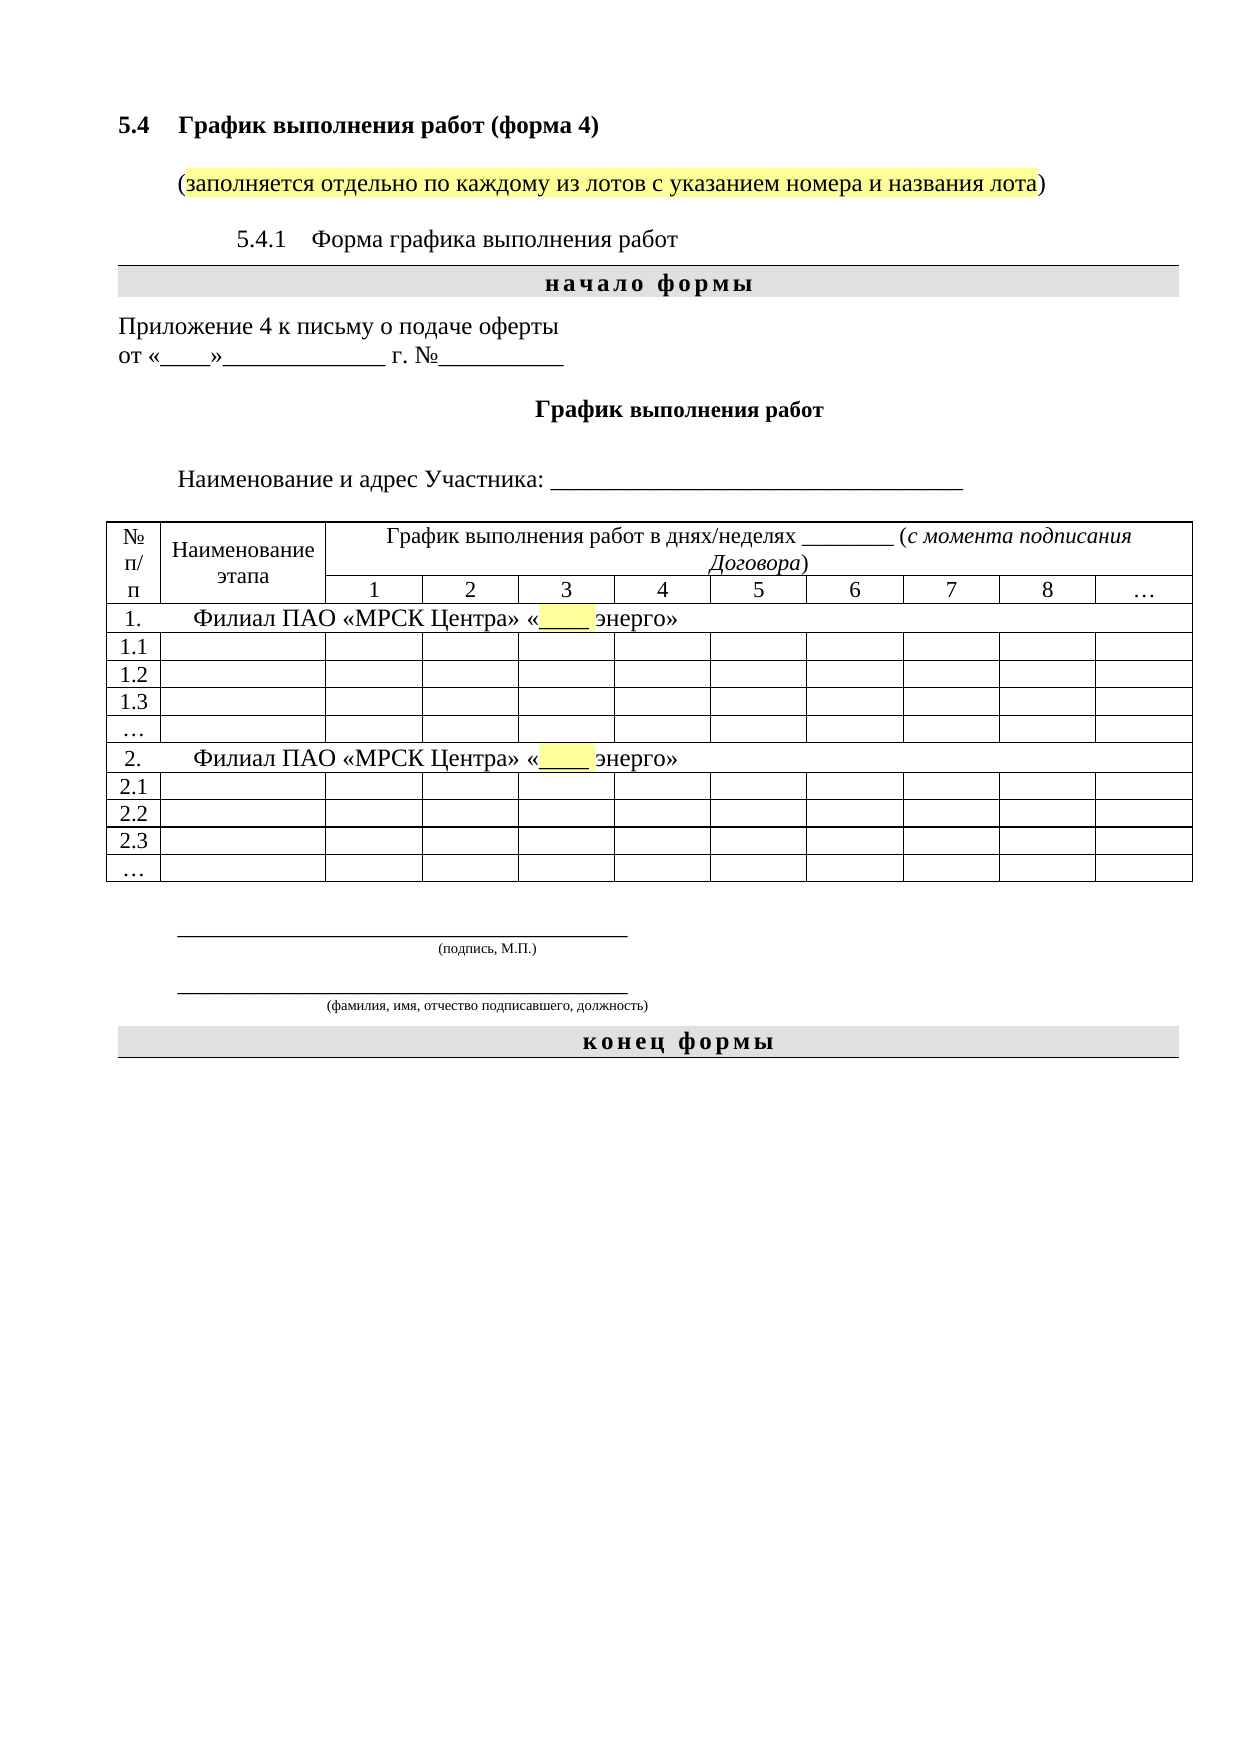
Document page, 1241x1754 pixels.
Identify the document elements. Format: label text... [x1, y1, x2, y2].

table_cell [1096, 800, 1192, 826]
table_cell [1096, 633, 1192, 660]
table_cell Филиал ПАО «МРСК Центра» «____ энерго» [595, 604, 1192, 632]
table_cell [1000, 661, 1095, 687]
text конец формы [118, 1026, 1179, 1057]
table_cell 1.1 [107, 633, 160, 660]
table_cell [423, 855, 518, 881]
table_cell [1000, 688, 1095, 714]
table_cell 7 [904, 576, 999, 602]
text (подпись, М.П.) [118, 940, 797, 968]
text ____________________________________ [118, 968, 1181, 997]
table_cell [423, 661, 518, 687]
table_cell [615, 800, 710, 826]
table_cell [1096, 855, 1192, 881]
table_cell [326, 716, 422, 742]
table_cell [904, 688, 999, 714]
subtitle График выполнения работ (форма 4) [118, 110, 1181, 139]
table_cell [904, 633, 999, 660]
table_cell [161, 828, 325, 854]
table_cell [615, 633, 710, 660]
table_cell [326, 828, 422, 854]
table_cell [711, 828, 806, 854]
table_cell [807, 828, 903, 854]
table_cell [161, 855, 325, 881]
table_cell [161, 661, 325, 687]
table_cell [904, 716, 999, 742]
table_cell [1000, 633, 1095, 660]
table_cell [423, 633, 518, 660]
table_cell [1096, 716, 1192, 742]
table_cell [807, 661, 903, 687]
table_cell 2.3 [107, 828, 160, 854]
table_cell [519, 828, 614, 854]
table_cell [807, 716, 903, 742]
table_cell 5 [711, 576, 806, 602]
table_cell [904, 773, 999, 799]
table_cell [326, 688, 422, 714]
text Наименование и адрес Участника: _________________________________ [118, 464, 1181, 493]
table_cell … [1096, 576, 1192, 602]
table_cell [423, 688, 518, 714]
table_cell 8 [1000, 576, 1095, 602]
table_cell [161, 716, 325, 742]
table_cell [807, 800, 903, 826]
table_cell [615, 855, 710, 881]
table_cell … [107, 855, 160, 881]
table_cell [904, 855, 999, 881]
table_cell [904, 800, 999, 826]
table_cell [161, 773, 325, 799]
table_cell 1 [326, 576, 422, 602]
table_cell [519, 800, 614, 826]
table_cell [161, 688, 325, 714]
table_cell [326, 773, 422, 799]
table_cell Филиал ПАО «МРСК Центра» «____ энерго» [595, 743, 1192, 772]
table_cell [423, 773, 518, 799]
table_cell [1096, 828, 1192, 854]
table_cell 2.1 [107, 773, 160, 799]
table_cell [519, 633, 614, 660]
table_cell [1000, 828, 1095, 854]
table_cell 2.2 [107, 800, 160, 826]
table_cell 1.3 [107, 688, 160, 714]
table_cell [807, 633, 903, 660]
table_cell [615, 661, 710, 687]
table_cell [519, 855, 614, 881]
table_cell [711, 633, 806, 660]
table_cell [423, 800, 518, 826]
table_cell [326, 633, 422, 660]
table_cell [807, 688, 903, 714]
text Приложение 4 к письму о подаче оферты от «____»_____________ г. №__________ [118, 311, 1181, 369]
table_cell [519, 716, 614, 742]
table_cell [711, 855, 806, 881]
table_cell [326, 800, 422, 826]
table_cell [1096, 661, 1192, 687]
table_header Наименование этапа [161, 523, 325, 602]
table_cell [519, 773, 614, 799]
table_cell 2 [423, 576, 518, 602]
table_cell [423, 828, 518, 854]
table_cell [519, 688, 614, 714]
table_cell [1096, 773, 1192, 799]
subtitle Форма графика выполнения работ [236, 224, 1181, 253]
table_cell 1.2 [107, 661, 160, 687]
table_cell [1000, 773, 1095, 799]
table_cell 6 [807, 576, 903, 602]
text начало формы [118, 266, 1179, 297]
table_cell [615, 828, 710, 854]
table_cell [326, 661, 422, 687]
table_cell [807, 855, 903, 881]
table_cell Филиал ПАО «МРСК Центра» «____ энерго» [107, 743, 539, 772]
table_cell [615, 716, 710, 742]
table_cell 4 [615, 576, 710, 602]
table_cell [423, 716, 518, 742]
table_cell [904, 828, 999, 854]
table_cell [1096, 688, 1192, 714]
table_cell … [107, 716, 160, 742]
table_cell [161, 633, 325, 660]
table_cell Филиал ПАО «МРСК Центра» «____ энерго» [107, 604, 539, 632]
table_cell [615, 688, 710, 714]
table_cell [711, 800, 806, 826]
table_cell [615, 773, 710, 799]
table_cell [1000, 800, 1095, 826]
table_cell [326, 855, 422, 881]
text График выполнения работ [118, 394, 1181, 423]
table_cell [161, 800, 325, 826]
table_cell [519, 661, 614, 687]
table_cell [1000, 855, 1095, 881]
table_cell 3 [519, 576, 614, 602]
text ____________________________________ [118, 911, 1181, 940]
table_cell [711, 716, 806, 742]
table_cell [711, 661, 806, 687]
table_cell [904, 661, 999, 687]
table_cell [711, 688, 806, 714]
table_header № п/п [107, 523, 160, 602]
table_cell [807, 773, 903, 799]
table_header График выполнения работ в днях/неделях ________ (с момента подписания Договора) [326, 523, 1192, 575]
text (фамилия, имя, отчество подписавшего, должность) [118, 997, 797, 1026]
table_cell [1000, 716, 1095, 742]
table_cell [711, 773, 806, 799]
